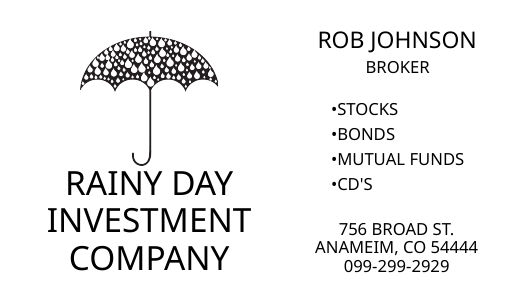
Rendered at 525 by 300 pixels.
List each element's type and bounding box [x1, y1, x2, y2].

picture [80, 31, 218, 166]
